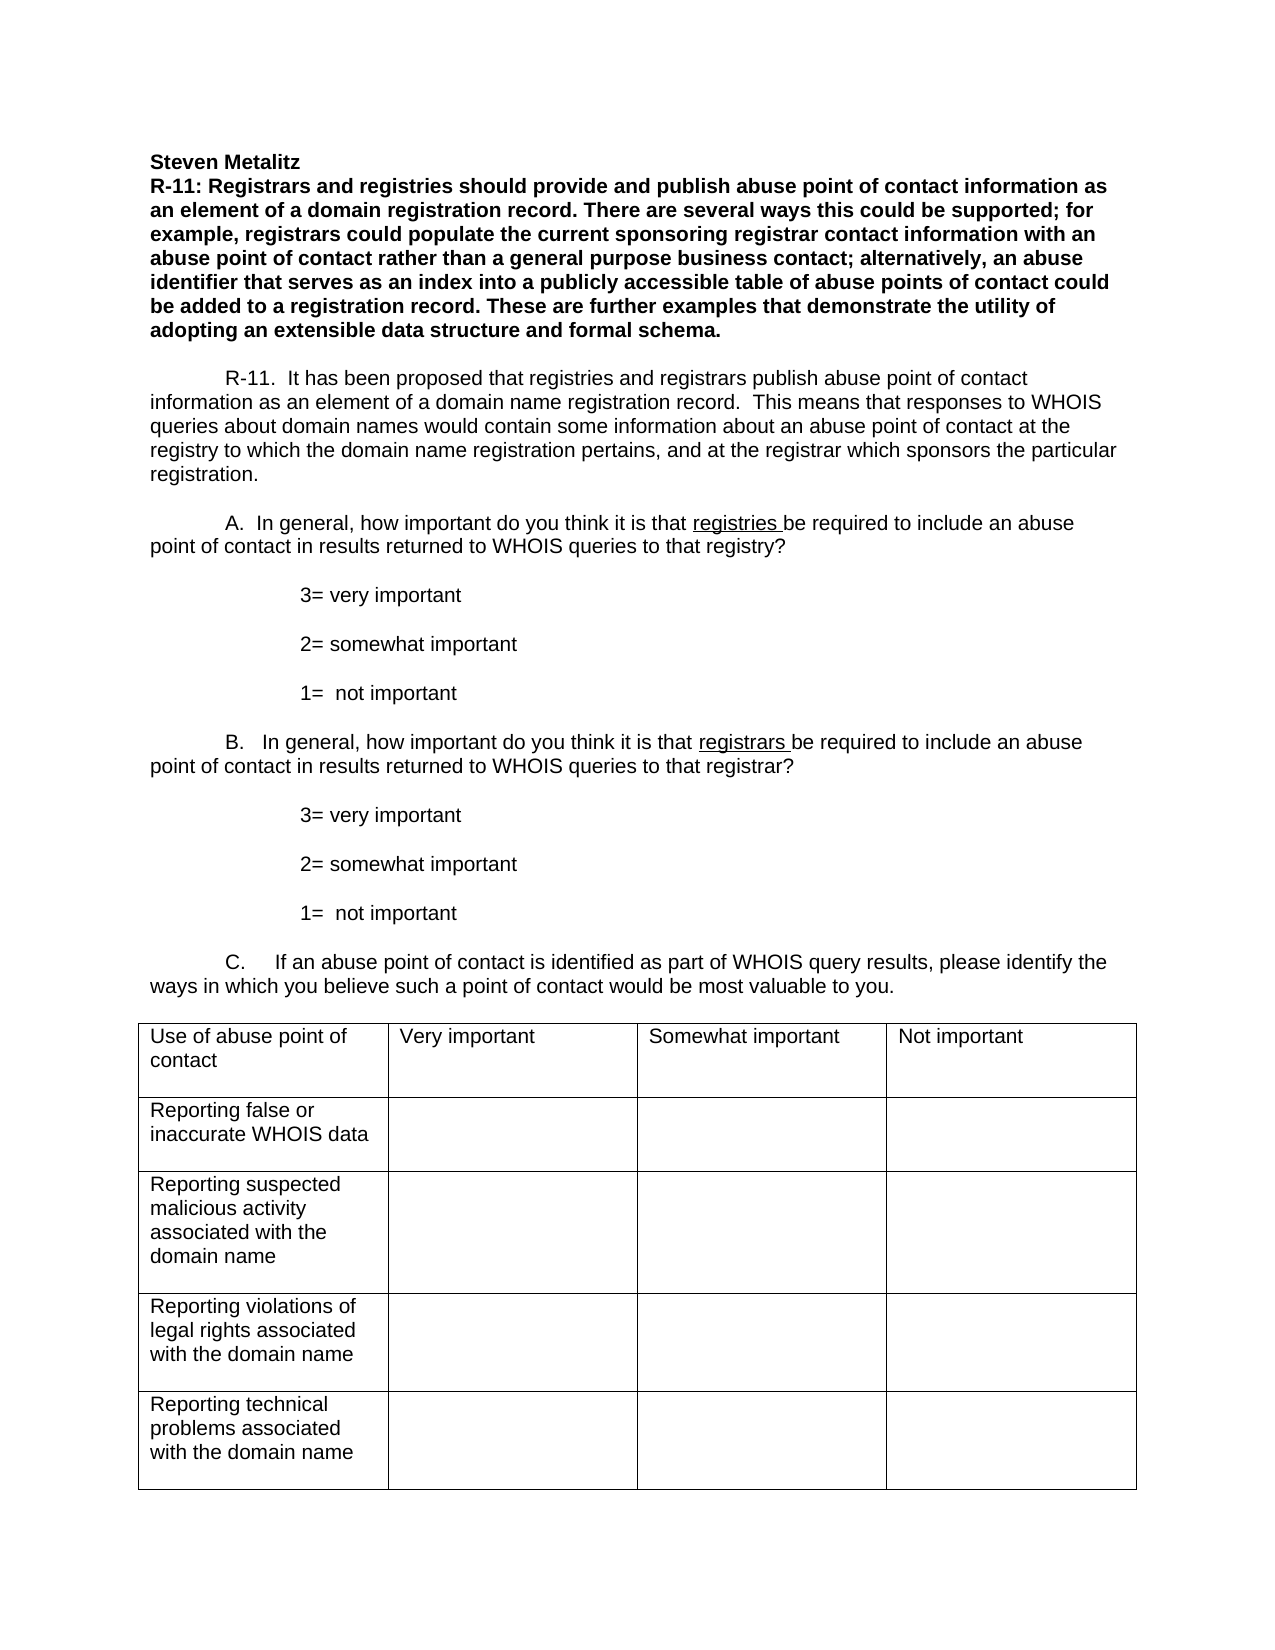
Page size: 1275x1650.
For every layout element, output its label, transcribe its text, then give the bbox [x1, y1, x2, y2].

table_cell [887, 1098, 1136, 1171]
table_cell Reporting false or inaccurate WHOIS data [139, 1098, 388, 1171]
text 1= not important [150, 901, 1125, 925]
text 2= somewhat important [150, 852, 1125, 876]
table_header Not important [887, 1024, 1136, 1097]
table_cell Reporting violations of legal rights associated with the domain name [139, 1294, 388, 1391]
table_cell [887, 1172, 1136, 1293]
table_cell [638, 1098, 886, 1171]
text Steven Metalitz [150, 150, 1125, 174]
text 1= not important [150, 681, 1125, 705]
table_cell [638, 1392, 886, 1488]
text R-11. It has been proposed that registries and registrars publish abuse point of contact information as an element of a domain name registration record. This means that responses to WHOIS queries about domain names would contain some information about an abuse point of contact at the registry to which the domain name registration pertains, and at the registrar which sponsors the particular registration. [150, 366, 1125, 485]
table_cell [638, 1294, 886, 1391]
table_cell [389, 1294, 637, 1391]
table_cell Reporting suspected malicious activity associated with the domain name [139, 1172, 388, 1293]
text C. If an abuse point of contact is identified as part of WHOIS query results, please identify the ways in which you believe such a point of contact would be most valuable to you. [150, 950, 1125, 998]
table_cell Reporting technical problems associated with the domain name [139, 1392, 388, 1488]
table_cell [389, 1172, 637, 1293]
table_header Use of abuse point of contact [139, 1024, 388, 1097]
text B. In general, how important do you think it is that registrars be required to include an abuse point of contact in results returned to WHOIS queries to that registrar? [150, 730, 1125, 778]
table_header Somewhat important [638, 1024, 886, 1097]
table_cell [389, 1098, 637, 1171]
text 3= very important [150, 803, 1125, 827]
text 3= very important [150, 583, 1125, 607]
table_cell [389, 1392, 637, 1488]
text R-11: Registrars and registries should provide and publish abuse point of contact information as an element of a domain registration record. There are several ways this could be supported; for example, registrars could populate the current sponsoring registrar contact information with an abuse point of contact rather than a general purpose business contact; alternatively, an abuse identifier that serves as an index into a publicly accessible table of abuse points of contact could be added to a registration record. These are further examples that demonstrate the utility of adopting an extensible data structure and formal schema. [150, 174, 1125, 342]
text 2= somewhat important [150, 632, 1125, 656]
text A. In general, how important do you think it is that registries be required to include an abuse point of contact in results returned to WHOIS queries to that registry? [150, 510, 1125, 558]
table_header Very important [389, 1024, 637, 1097]
table_cell [887, 1392, 1136, 1488]
table_cell [638, 1172, 886, 1293]
table_cell [887, 1294, 1136, 1391]
